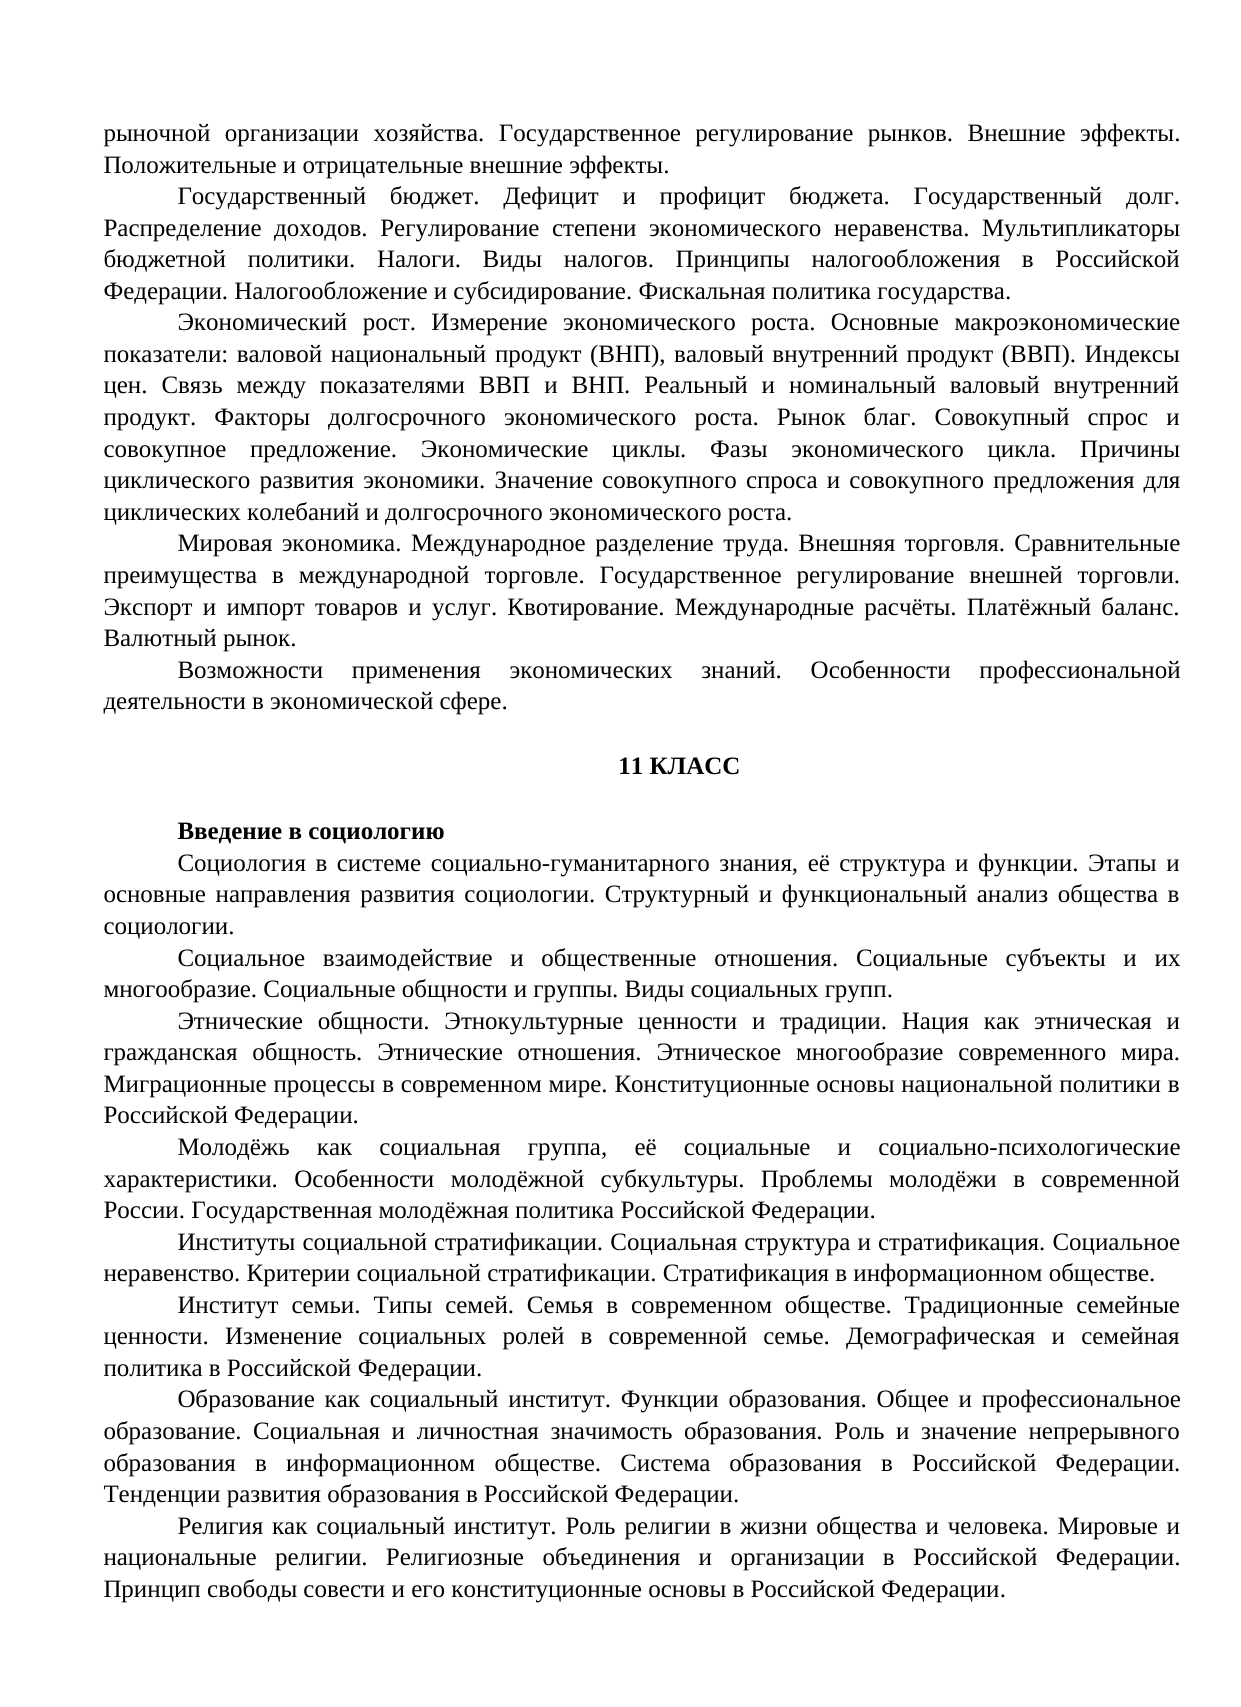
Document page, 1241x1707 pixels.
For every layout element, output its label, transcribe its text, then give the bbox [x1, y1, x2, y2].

text Мировая экономика. Международное разделение труда. Внешняя торговля. Сравнительные преимущества в международной торговле. Государственное регулирование внешней торговли. Экспорт и импорт товаров и услуг. Квотирование. Международные расчёты. Платёжный баланс. Валютный рынок. [103, 528, 1181, 652]
text 11 КЛАСС [103, 751, 1181, 780]
text Религия как социальный институт. Роль религии в жизни общества и человека. Мировые и национальные религии. Религиозные объединения и организации в Российской Федерации. Принцип свободы совести и его конституционные основы в Российской Федерации. [103, 1511, 1181, 1603]
text Институты социальной стратификации. Социальная структура и стратификация. Социальное неравенство. Критерии социальной стратификации. Стратификация в информационном обществе. [103, 1227, 1181, 1287]
text Государственный бюджет. Дефицит и профицит бюджета. Государственный долг. Распределение доходов. Регулирование степени экономического неравенства. Мультипликаторы бюджетной политики. Налоги. Виды налогов. Принципы налогообложения в Российской Федерации. Налогообложение и субсидирование. Фискальная политика государства. [103, 181, 1181, 305]
text Институт семьи. Типы семей. Семья в современном обществе. Традиционные семейные ценности. Изменение социальных ролей в современной семье. Демографическая и семейная политика в Российской Федерации. [103, 1290, 1181, 1382]
text Социология в системе социально-гуманитарного знания, её структура и функции. Этапы и основные направления развития социологии. Структурный и функциональный анализ общества в социологии. [103, 848, 1181, 940]
text Введение в социологию [103, 816, 1181, 845]
text Этнические общности. Этнокультурные ценности и традиции. Нация как этническая и гражданская общность. Этнические отношения. Этническое многообразие современного мира. Миграционные процессы в современном мире. Конституционные основы национальной политики в Российской Федерации. [103, 1006, 1181, 1129]
text Молодёжь как социальная группа, её социальные и социально-психологические характеристики. Особенности молодёжной субкультуры. Проблемы молодёжи в современной России. Государственная молодёжная политика Российской Федерации. [103, 1132, 1181, 1224]
text Возможности применения экономических знаний. Особенности профессиональной деятельности в экономической сфере. [103, 655, 1181, 715]
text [103, 118, 1181, 178]
text Социальное взаимодействие и общественные отношения. Социальные субъекты и их многообразие. Социальные общности и группы. Виды социальных групп. [103, 943, 1181, 1003]
text Образование как социальный институт. Функции образования. Общее и профессиональное образование. Социальная и личностная значимость образования. Роль и значение непрерывного образования в информационном обществе. Система образования в Российской Федерации. Тенденции развития образования в Российской Федерации. [103, 1384, 1181, 1508]
text Экономический рост. Измерение экономического роста. Основные макроэкономические показатели: валовой национальный продукт (ВНП), валовый внутренний продукт (ВВП). Индексы цен. Связь между показателями ВВП и ВНП. Реальный и номинальный валовый внутренний продукт. Факторы долгосрочного экономического роста. Рынок благ. Совокупный спрос и совокупное предложение. Экономические циклы. Фазы экономического цикла. Причины циклического развития экономики. Значение совокупного спроса и совокупного предложения для циклических колебаний и долгосрочного экономического роста. [103, 307, 1181, 526]
